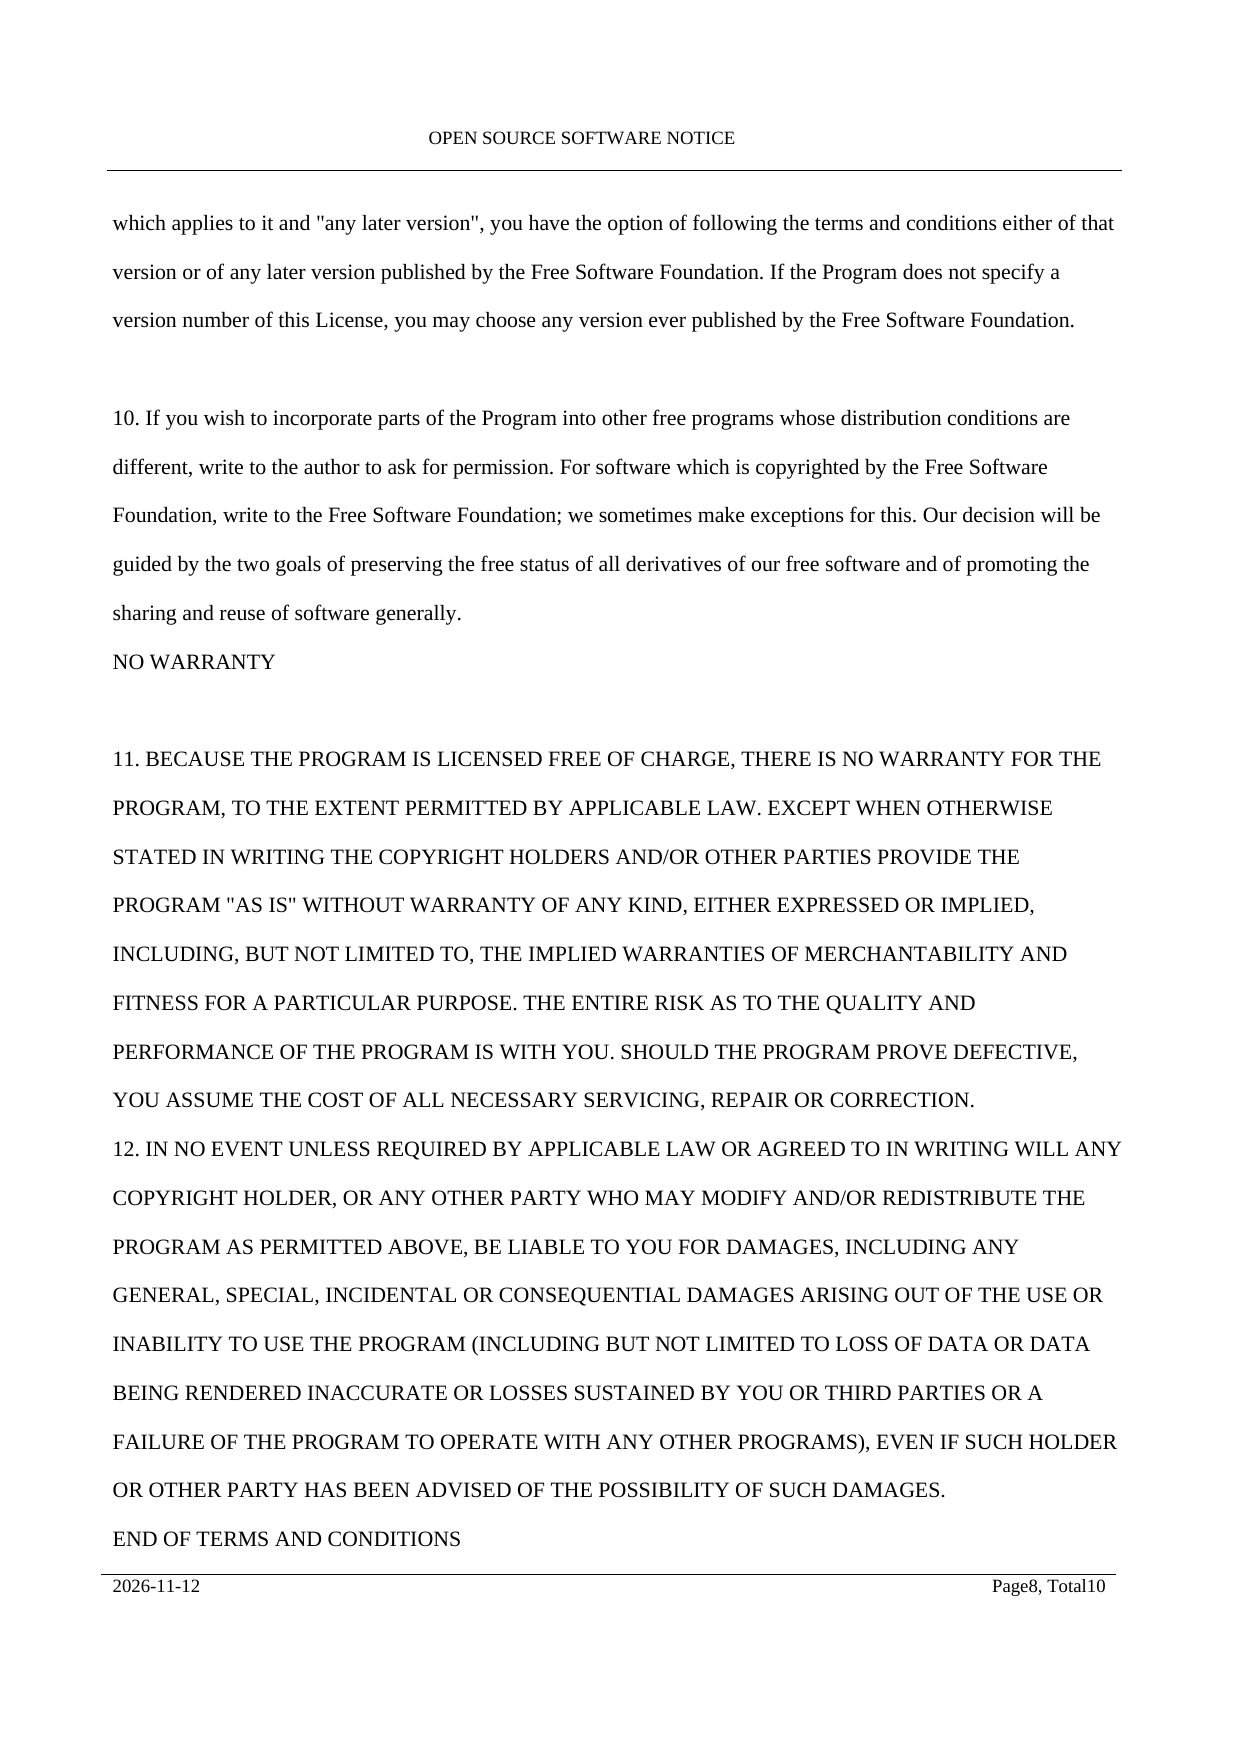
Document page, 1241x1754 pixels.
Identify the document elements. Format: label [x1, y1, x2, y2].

text [112, 206, 1128, 1555]
